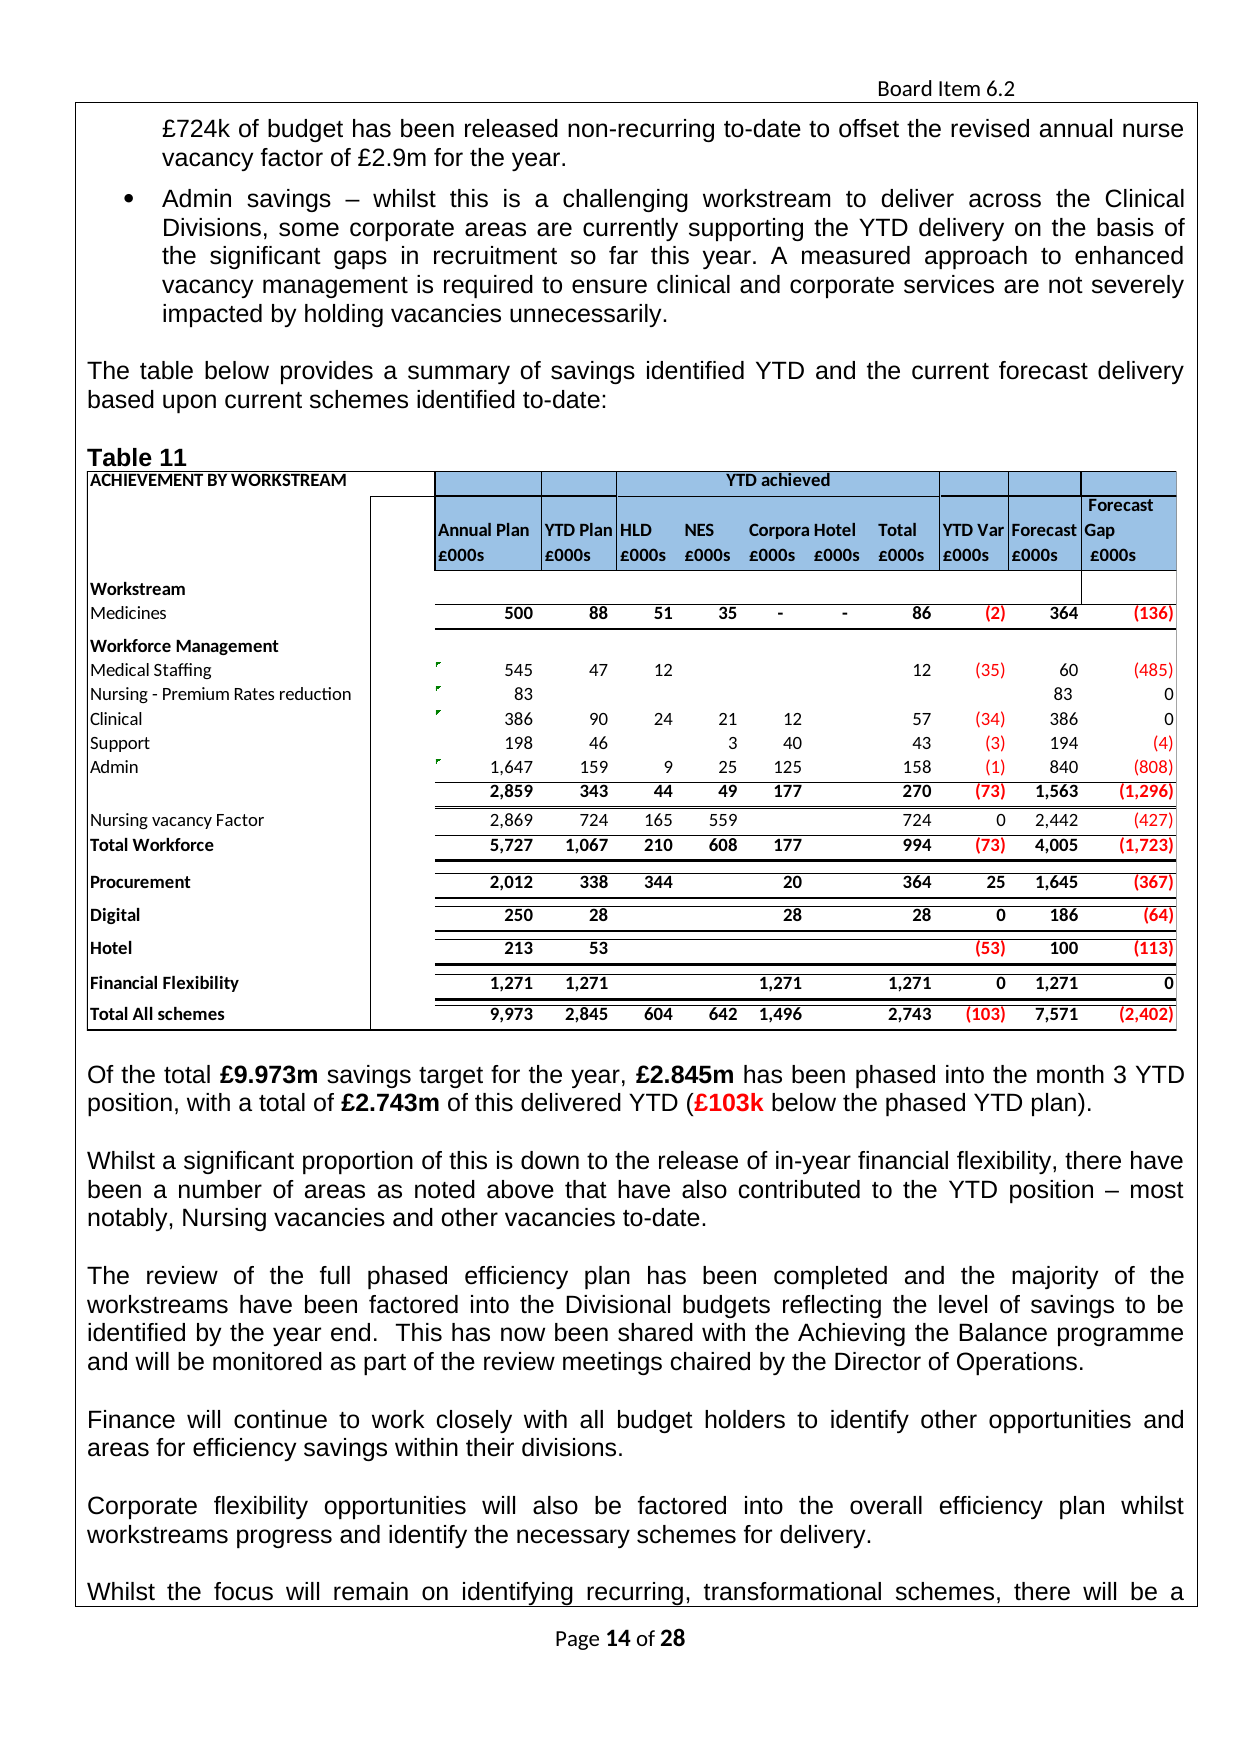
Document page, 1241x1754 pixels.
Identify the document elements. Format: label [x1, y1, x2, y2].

table_cell [76, 103, 1197, 1606]
